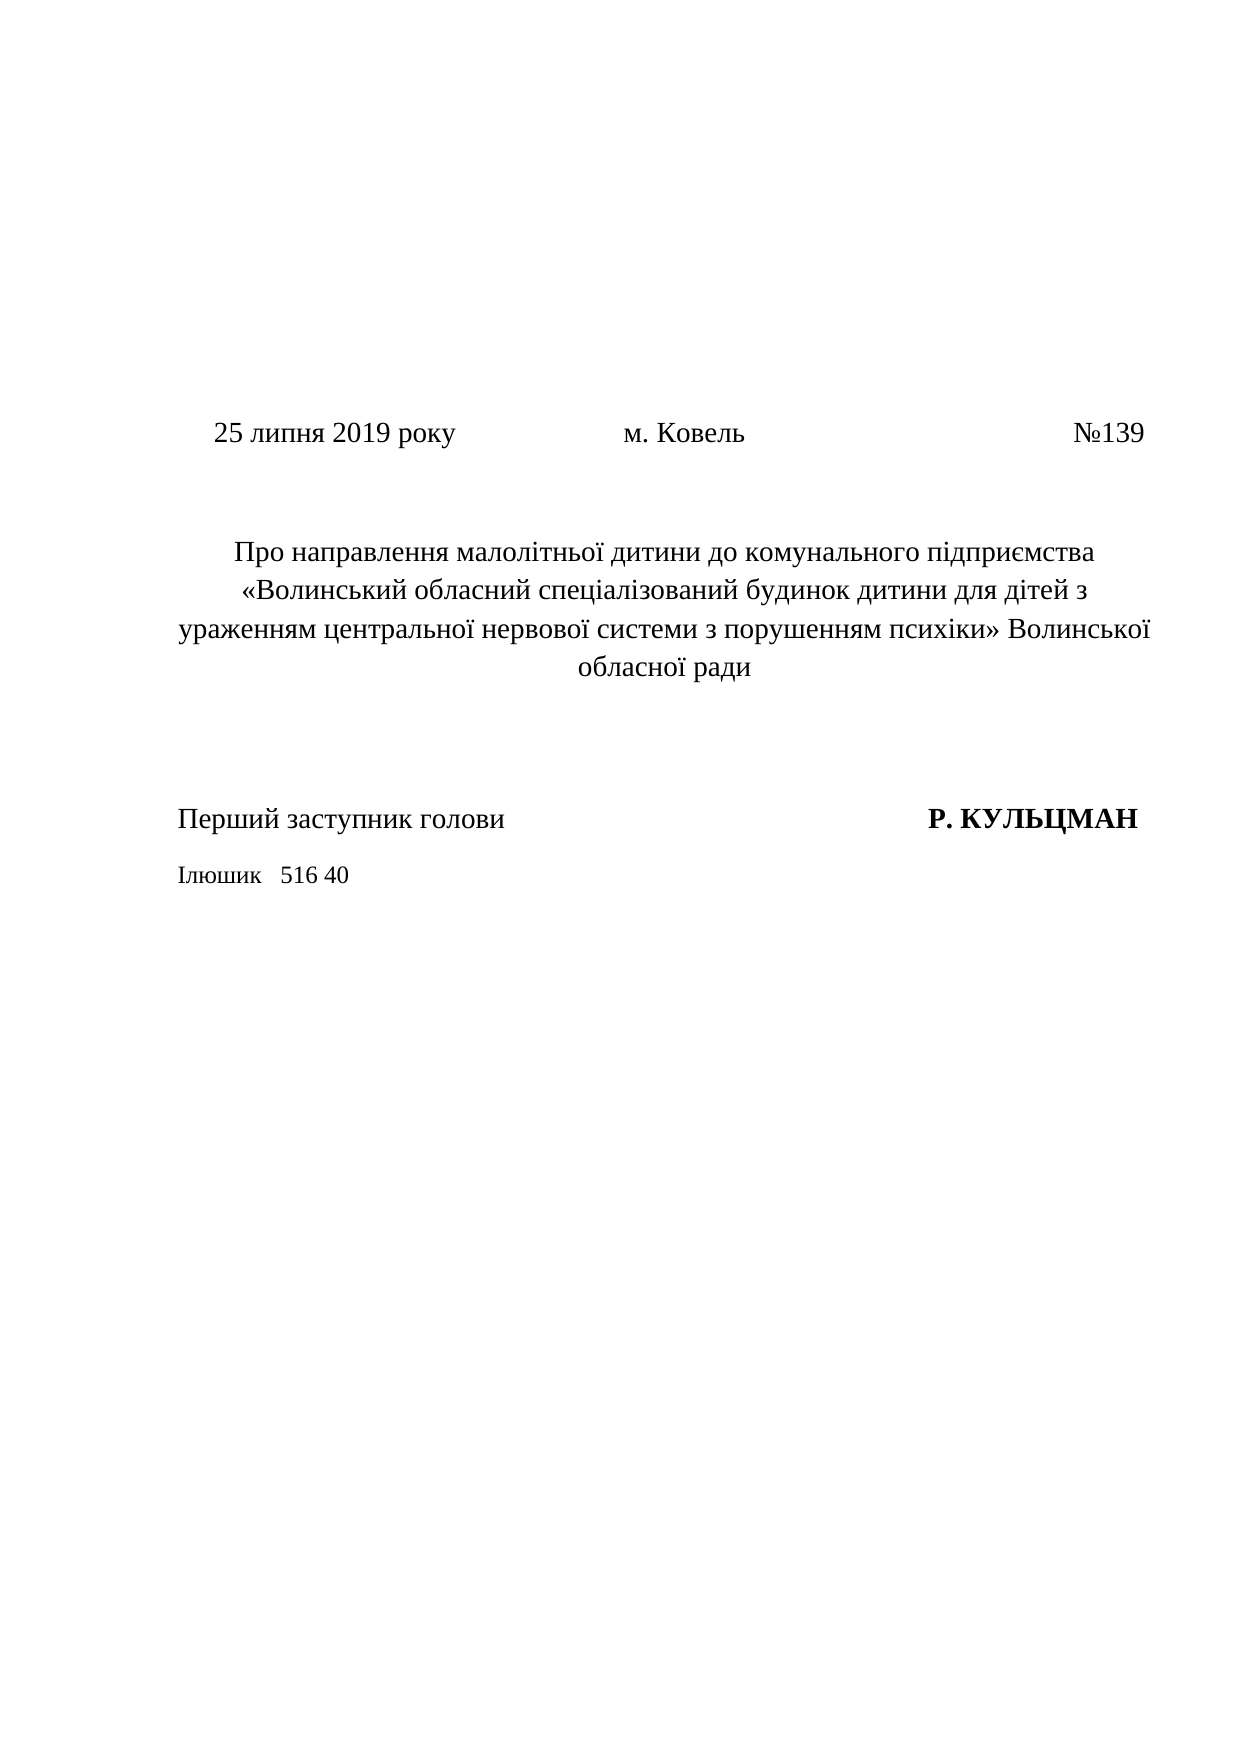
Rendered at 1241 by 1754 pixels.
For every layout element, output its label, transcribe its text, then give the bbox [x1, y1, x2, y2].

text 25 липня 2019 року м. Ковель №139 [177, 415, 1152, 448]
text Про направлення малолітньої дитини до комунального підприємства «Волинський обласний спеціалізований будинок дитини для дітей з ураженням центральної нервової системи з порушенням психіки» Волинської обласної ради [177, 534, 1152, 683]
text Ілюшик 516 40 [177, 861, 1152, 889]
text Перший заступник голови Р. КУЛЬЦМАН [177, 801, 1152, 835]
